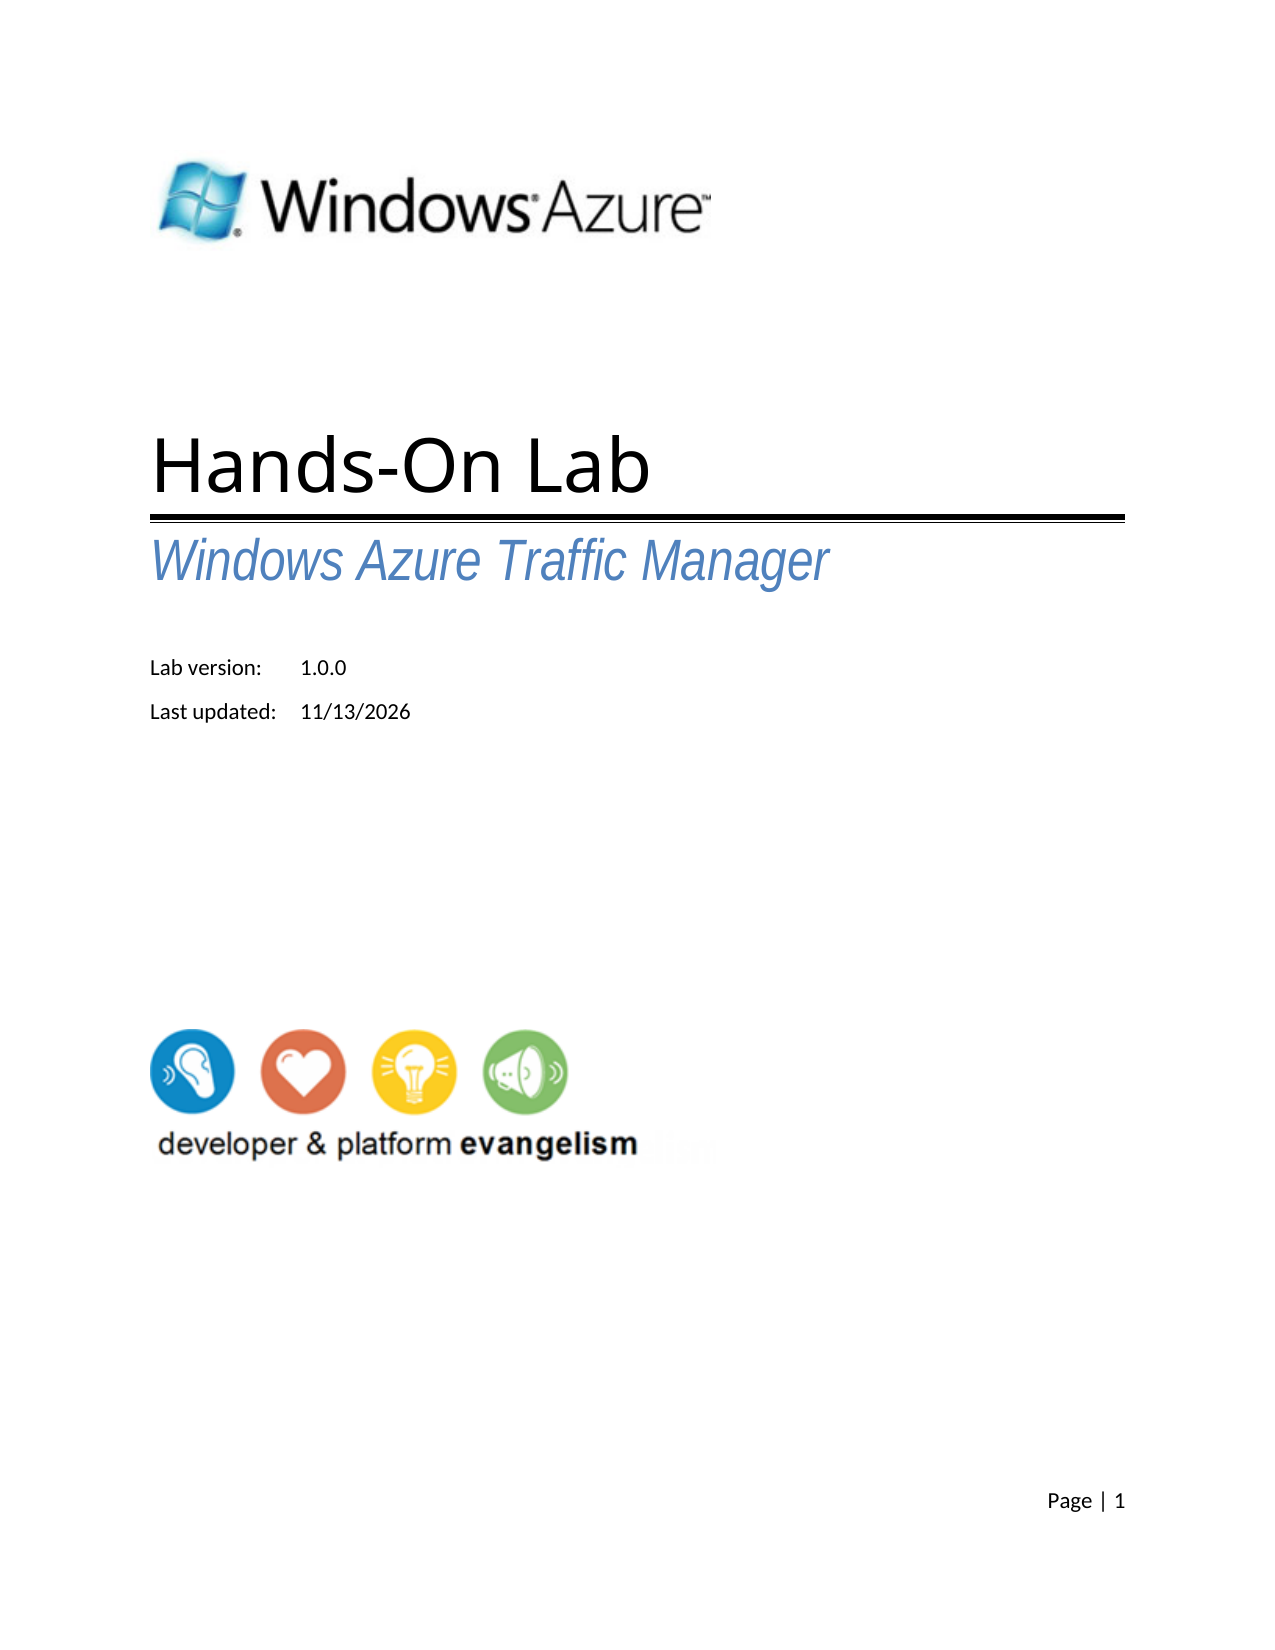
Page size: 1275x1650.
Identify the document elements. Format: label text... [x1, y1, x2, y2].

picture [150, 150, 711, 254]
title Hands-On Lab [150, 412, 1125, 514]
text Last updated: 4/11/2011 [150, 697, 1125, 726]
picture [150, 1029, 719, 1171]
text Lab version: 1.0.0 [150, 653, 1125, 681]
text Windows Azure Traffic Manager [150, 523, 1125, 592]
